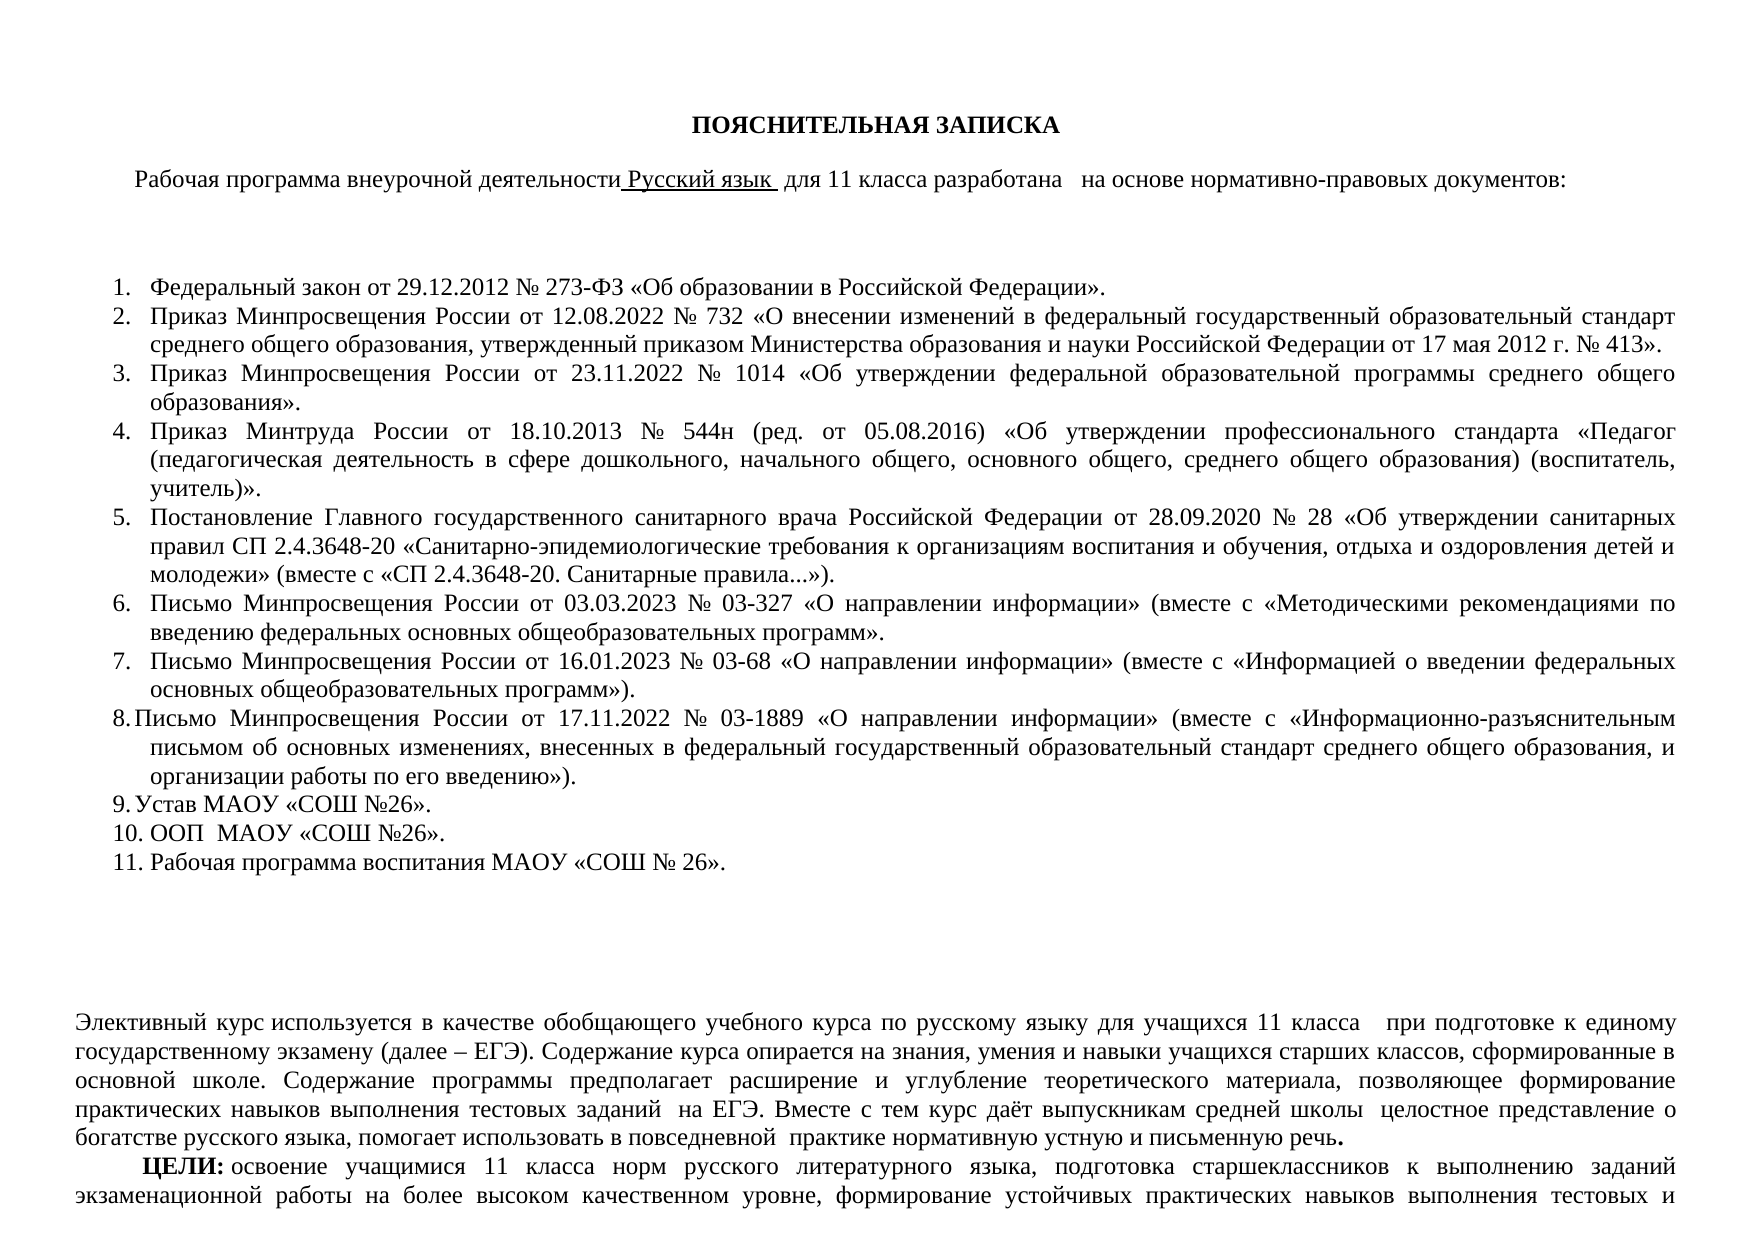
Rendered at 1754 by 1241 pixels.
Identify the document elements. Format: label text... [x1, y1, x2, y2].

list Письмо Минпросвещения России от 17.11.2022 № 03-1889 «О направлении информации» (вместе с «Информационно-разъяснительным письмом об основных изменениях, внесенных в федеральный государственный образовательный стандарт среднего общего образования, и организации работы по его введению»). [112, 703, 1677, 789]
list Письмо Минпросвещения России от 03.03.2023 № 03-327 «О направлении информации» (вместе с «Методическими рекомендациями по введению федеральных основных общеобразовательных программ». [112, 588, 1677, 646]
list ООП МАОУ «СОШ №26». [112, 818, 1677, 847]
list Письмо Минпросвещения России от 16.01.2023 № 03-68 «О направлении информации» (вместе с «Информацией о введении федеральных основных общеобразовательных программ»). [112, 646, 1677, 703]
text Рабочая программа внеурочной деятельности Русский язык для 11 класса разработана на основе нормативно-правовых документов: [75, 164, 1677, 193]
text Элективный курс используется в качестве обобщающего учебного курса по русскому языку для учащихся 11 класса при подготовке к единому государственному экзамену (далее – ЕГЭ). Содержание курса опирается на знания, умения и навыки учащихся старших классов, сформированные в основной школе. Содержание программы предполагает расширение и углубление теоретического материала, позволяющее формирование практических навыков выполнения тестовых заданий на ЕГЭ. Вместе с тем курс даёт выпускникам средней школы целостное представление о богатстве русского языка, помогает использовать в повседневной практике нормативную устную и письменную речь. [75, 1007, 1677, 1151]
list Постановление Главного государственного санитарного врача Российской Федерации от 28.09.2020 № 28 «Об утверждении санитарных правил СП 2.4.3648-20 «Санитарно-эпидемиологические требования к организациям воспитания и обучения, отдыха и оздоровления детей и молодежи» (вместе с «СП 2.4.3648-20. Санитарные правила...»). [112, 502, 1677, 588]
list Приказ Минтруда России от 18.10.2013 № 544н (ред. от 05.08.2016) «Об утверждении профессионального стандарта «Педагог (педагогическая деятельность в сфере дошкольного, начального общего, основного общего, среднего общего образования) (воспитатель, учитель)». [112, 416, 1677, 502]
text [75, 1151, 1677, 1209]
list Приказ Минпросвещения России от 23.11.2022 № 1014 «Об утверждении федеральной образовательной программы среднего общего образования». [112, 358, 1677, 416]
text ПОЯСНИТЕЛЬНАЯ ЗАПИСКА [75, 110, 1677, 139]
list Федеральный закон от 29.12.2012 № 273-ФЗ «Об образовании в Российской Федерации». [112, 272, 1677, 301]
list Приказ Минпросвещения России от 12.08.2022 № 732 «О внесении изменений в федеральный государственный образовательный стандарт среднего общего образования, утвержденный приказом Министерства образования и науки Российской Федерации от 17 мая 2012 г. № 413». [112, 301, 1677, 358]
list Устав МАОУ «СОШ №26». [112, 789, 1677, 818]
list Рабочая программа воспитания МАОУ «СОШ № 26». [112, 847, 1677, 876]
